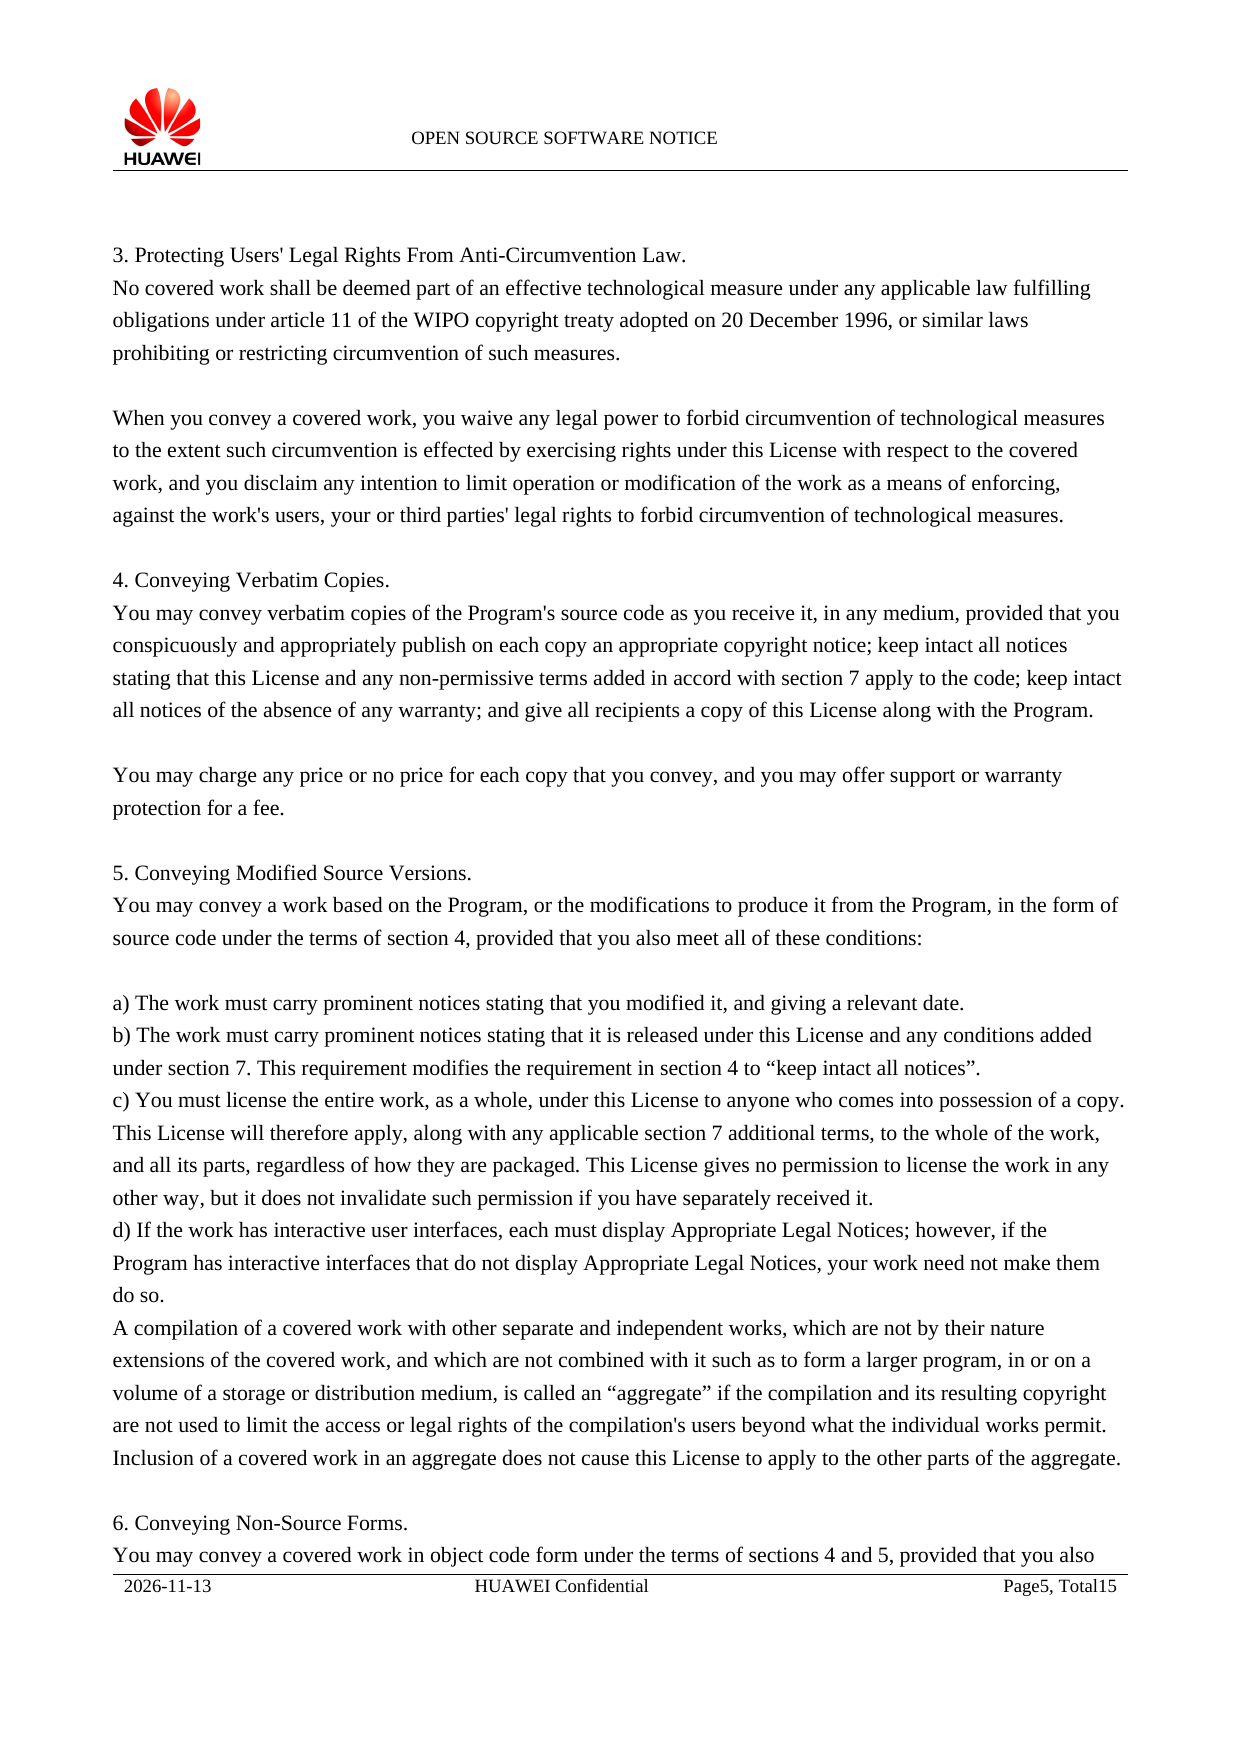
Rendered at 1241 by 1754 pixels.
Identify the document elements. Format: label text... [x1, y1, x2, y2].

picture [124, 88, 201, 165]
